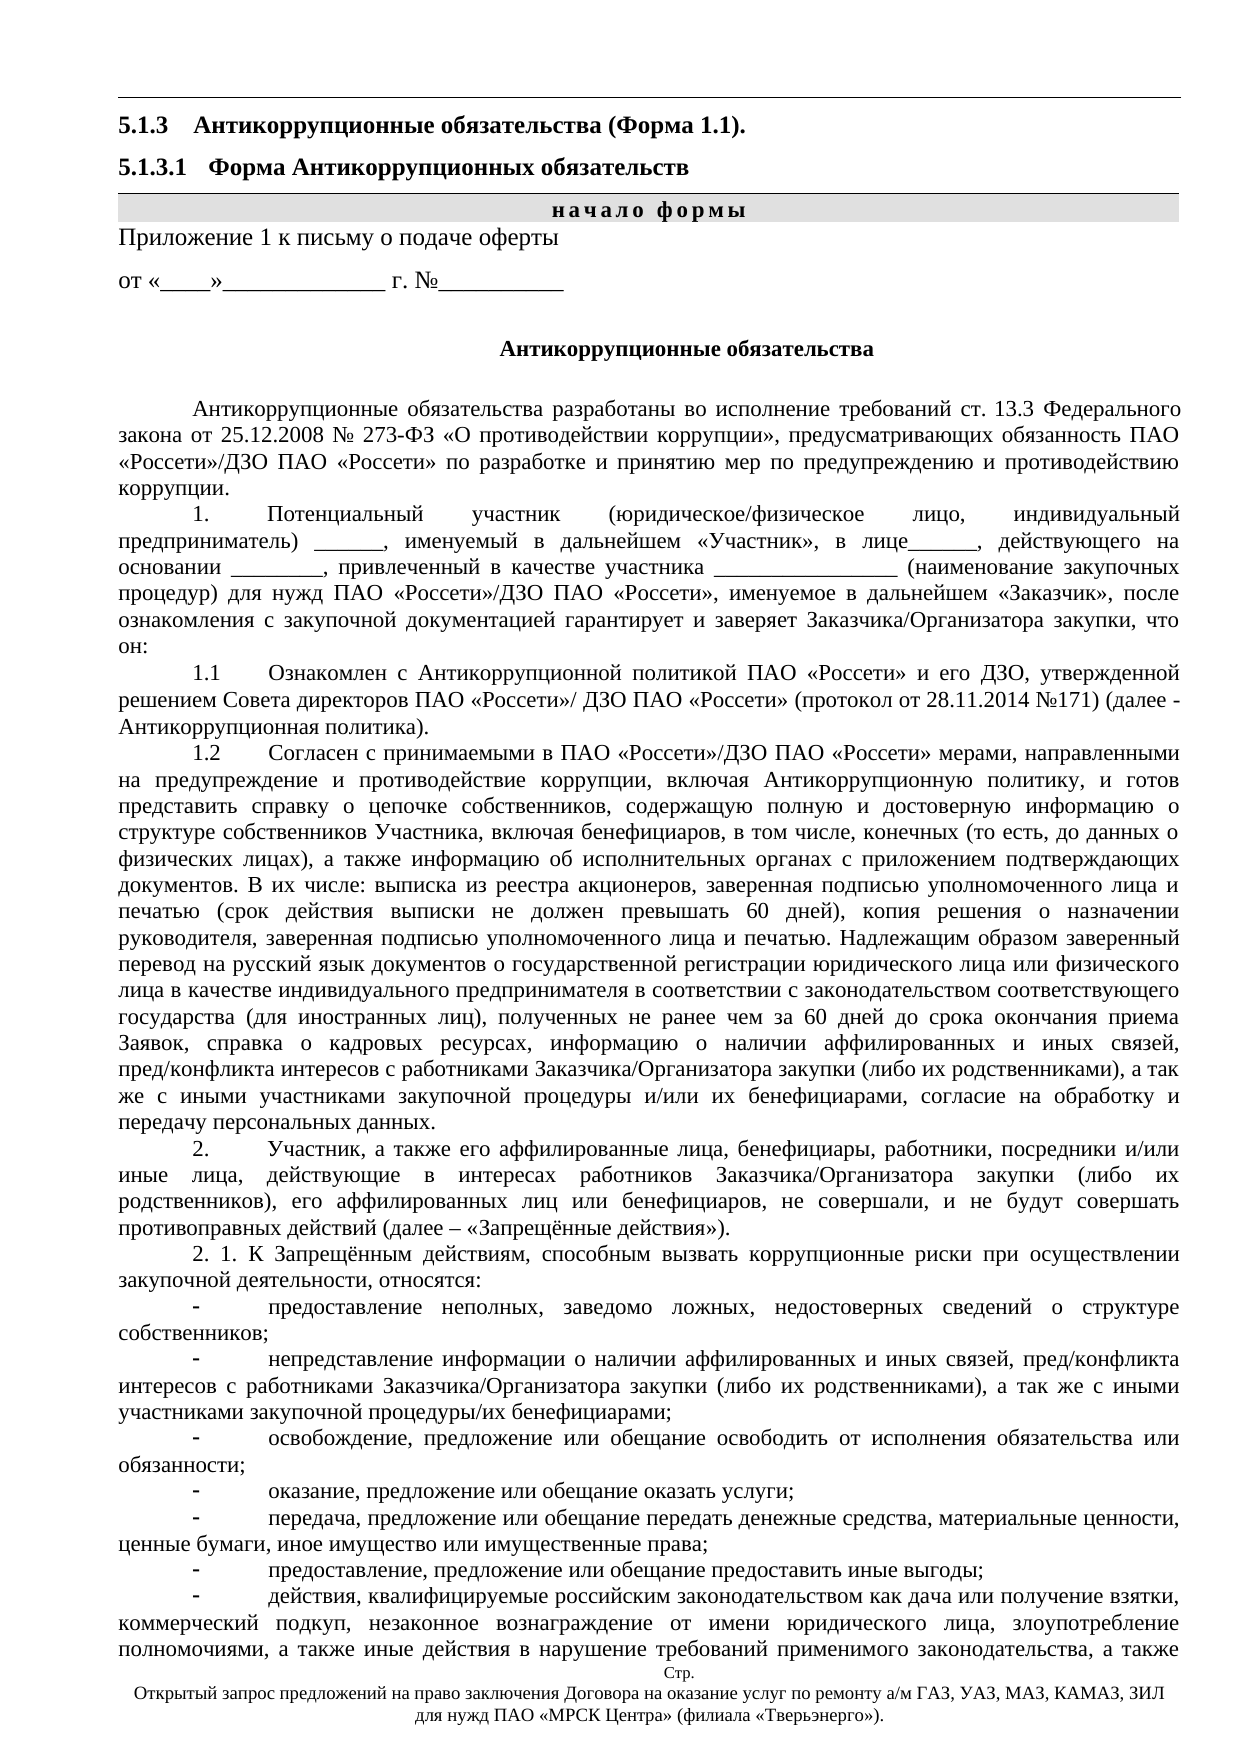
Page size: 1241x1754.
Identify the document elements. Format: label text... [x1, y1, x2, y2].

list Потенциальный участник (юридическое/физическое лицо, индивидуальный предприниматель) ______, именуемый в дальнейшем «Участник», в лице______, действующего на основании ________, привлеченный в качестве участника ________________ (наименование закупочных процедур) для нужд ПАО «Россети»/ДЗО ПАО «Россети», именуемое в дальнейшем «Заказчик», после ознакомления с закупочной документацией гарантирует и заверяет Заказчика/Организатора закупки, что он: [118, 500, 1181, 658]
list освобождение, предложение или обещание освободить от исполнения обязательства или обязанности; [118, 1424, 1181, 1477]
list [118, 1583, 1181, 1662]
list предоставление, предложение или обещание предоставить иные выгоды; [118, 1556, 1181, 1583]
list непредставление информации о наличии аффилированных и иных связей, пред/конфликта интересов с работниками Заказчика/Организатора закупки (либо их родственниками), а так же с иными участниками закупочной процедуры/их бенефициарами; [118, 1345, 1181, 1424]
text от «____»_____________ г. №__________ [118, 266, 1181, 294]
subtitle Форма Антикоррупционных обязательств [118, 152, 1181, 181]
list предоставление неполных, заведомо ложных, недостоверных сведений о структуре собственников; [118, 1293, 1181, 1345]
subtitle Антикоррупционные обязательства (Форма 1.1). [118, 111, 1181, 139]
text Приложение 1 к письму о подаче оферты [118, 222, 1181, 251]
text Антикоррупционные обязательства [118, 335, 1181, 361]
text Антикоррупционные обязательства разработаны во исполнение требований ст. 13.3 Федерального закона от 25.12.2008 № 273-ФЗ «О противодействии коррупции», предусматривающих обязанность ПАО «Россети»/ДЗО ПАО «Россети» по разработке и принятию мер по предупреждению и противодействию коррупции. [118, 395, 1181, 500]
list оказание, предложение или обещание оказать услуги; [118, 1477, 1181, 1503]
list Участник, а также его аффилированные лица, бенефициары, работники, посредники и/или иные лица, действующие в интересах работников Заказчика/Организатора закупки (либо их родственников), его аффилированных лиц или бенефициаров, не совершали, и не будут совершать противоправных действий (далее – «Запрещённые действия»). [118, 1134, 1181, 1240]
text 2. 1. К Запрещённым действиям, способным вызвать коррупционные риски при осуществлении закупочной деятельности, относятся: [118, 1240, 1181, 1293]
list Согласен с принимаемыми в ПАО «Россети»/ДЗО ПАО «Россети» мерами, направленными на предупреждение и противодействие коррупции, включая Антикоррупционную политику, и готов представить справку о цепочке собственников, содержащую полную и достоверную информацию о структуре собственников Участника, включая бенефициаров, в том числе, конечных (то есть, до данных о физических лицах), а также информацию об исполнительных органах с приложением подтверждающих документов. В их числе: выписка из реестра акционеров, заверенная подписью уполномоченного лица и печатью (срок действия выписки не должен превышать 60 дней), копия решения о назначении руководителя, заверенная подписью уполномоченного лица и печатью. Надлежащим образом заверенный перевод на русский язык документов о государственной регистрации юридического лица или физического лица в качестве индивидуального предпринимателя в соответствии с законодательством соответствующего государства (для иностранных лиц), полученных не ранее чем за 60 дней до срока окончания приема Заявок, справка о кадровых ресурсах, информацию о наличии аффилированных и иных связей, пред/конфликта интересов с работниками Заказчика/Организатора закупки (либо их родственниками), а так же с иными участниками закупочной процедуры и/или их бенефициарами, согласие на обработку и передачу персональных данных. [118, 739, 1181, 1134]
text 1.1 Ознакомлен с Антикоррупционной политикой ПАО «Россети» и его ДЗО, утвержденной решением Совета директоров ПАО «Россети»/ ДЗО ПАО «Россети» (протокол от 28.11.2014 №171) (далее - Антикоррупционная политика). [118, 658, 1181, 739]
list передача, предложение или обещание передать денежные средства, материальные ценности, ценные бумаги, иное имущество или имущественные права; [118, 1503, 1181, 1556]
text начало формы [118, 194, 1179, 222]
